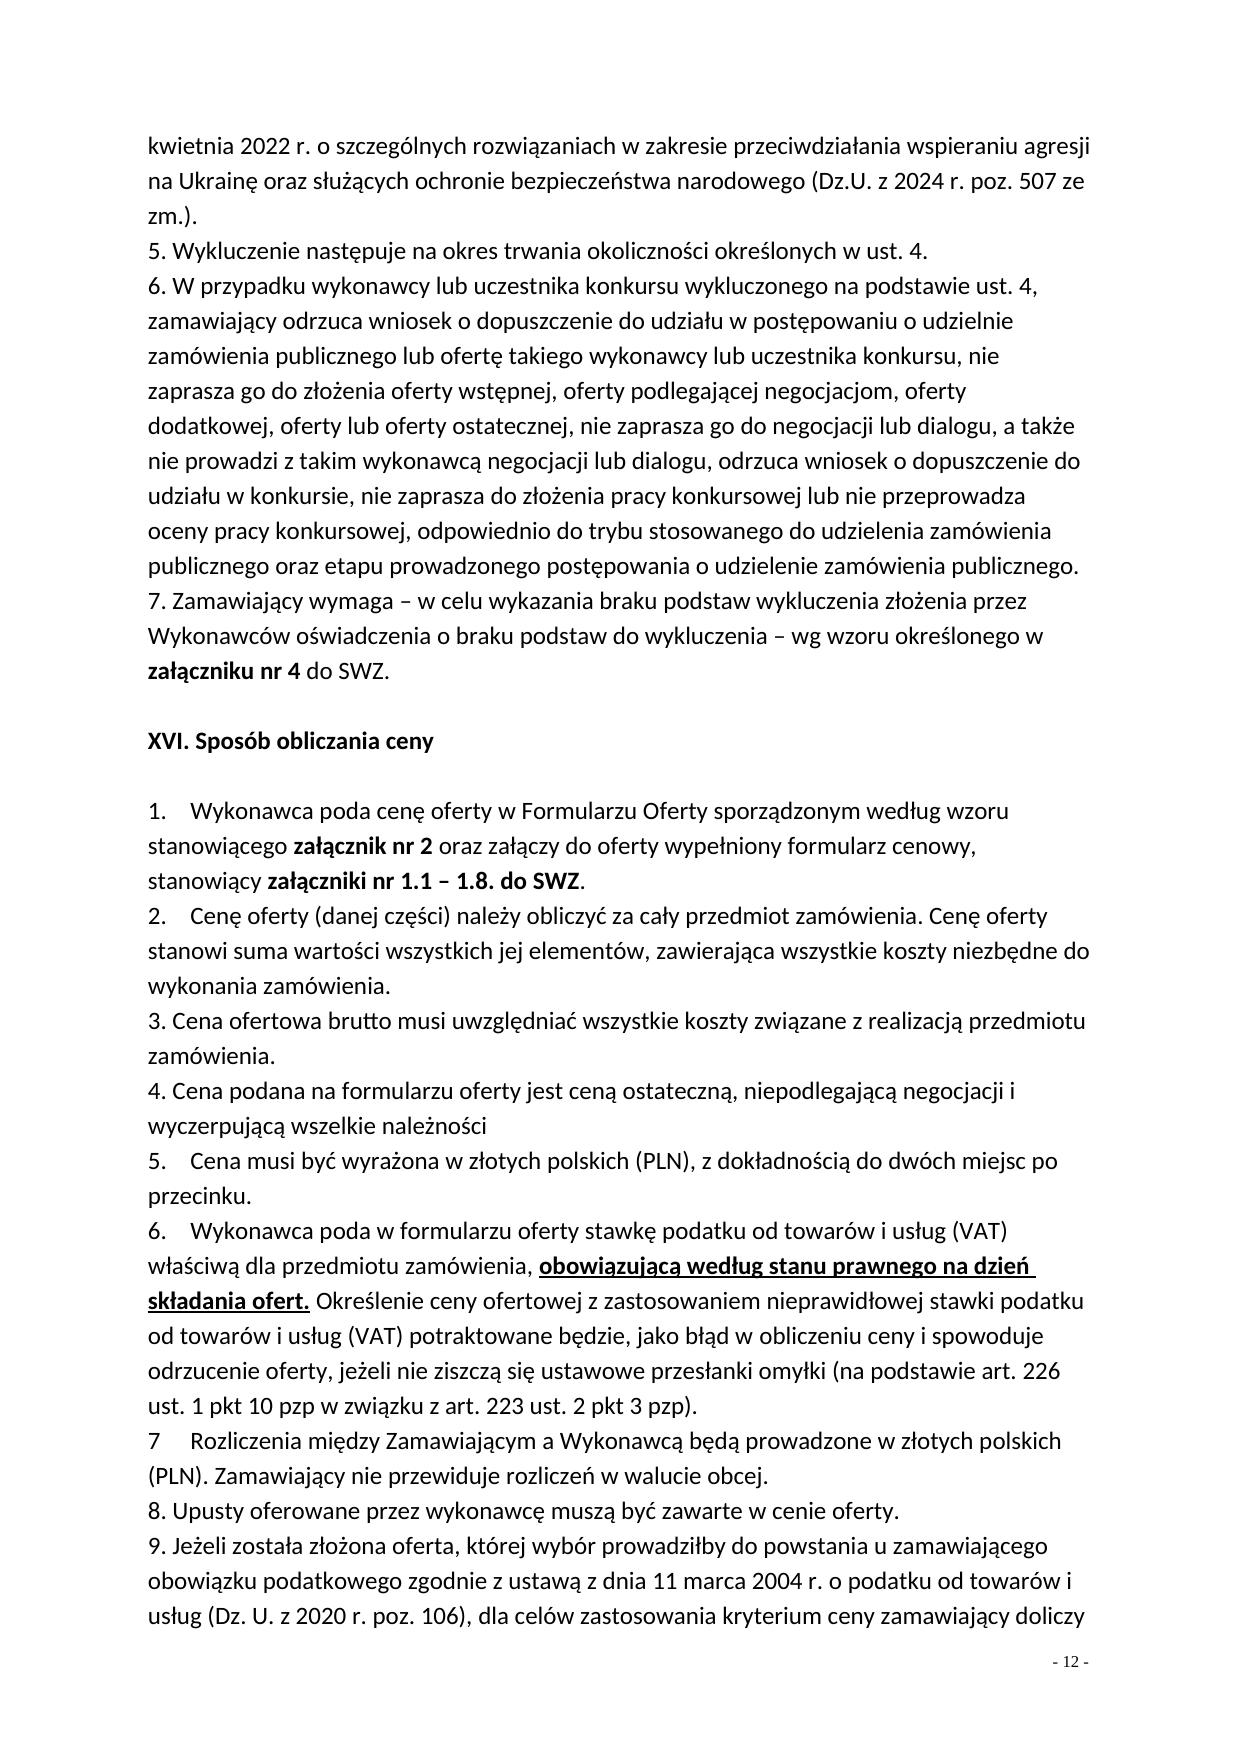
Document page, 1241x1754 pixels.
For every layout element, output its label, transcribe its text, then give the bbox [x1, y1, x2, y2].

text 4. Cena podana na formularzu oferty jest ceną ostateczną, niepodlegającą negocjacji i wyczerpującą wszelkie należności [148, 1075, 1092, 1140]
text 5. Wykluczenie następuje na okres trwania okoliczności określonych w ust. 4. [148, 235, 1092, 265]
text 1. Wykonawca poda cenę oferty w Formularzu Oferty sporządzonym według wzoru stanowiącego załącznik nr 2 oraz załączy do oferty wypełniony formularz cenowy, stanowiący załączniki nr 1.1 – 1.8. do SWZ. [148, 795, 1092, 895]
text 8. Upusty oferowane przez wykonawcę muszą być zawarte w cenie oferty. [148, 1495, 1092, 1525]
text 6. W przypadku wykonawcy lub uczestnika konkursu wykluczonego na podstawie ust. 4, zamawiający odrzuca wniosek o dopuszczenie do udziału w postępowaniu o udzielnie zamówienia publicznego lub ofertę takiego wykonawcy lub uczestnika konkursu, nie zaprasza go do złożenia oferty wstępnej, oferty podlegającej negocjacjom, oferty dodatkowej, oferty lub oferty ostatecznej, nie zaprasza go do negocjacji lub dialogu, a także nie prowadzi z takim wykonawcą negocjacji lub dialogu, odrzuca wniosek o dopuszczenie do udziału w konkursie, nie zaprasza do złożenia pracy konkursowej lub nie przeprowadza oceny pracy konkursowej, odpowiednio do trybu stosowanego do udzielenia zamówienia publicznego oraz etapu prowadzonego postępowania o udzielenie zamówienia publicznego. [148, 270, 1092, 580]
text 5. Cena musi być wyrażona w złotych polskich (PLN), z dokładnością do dwóch miejsc po przecinku. [148, 1145, 1092, 1210]
text 2. Cenę oferty (danej części) należy obliczyć za cały przedmiot zamówienia. Cenę oferty stanowi suma wartości wszystkich jej elementów, zawierająca wszystkie koszty niezbędne do wykonania zamówienia. [148, 900, 1092, 1000]
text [148, 1530, 1092, 1630]
text XVI. Sposób obliczania ceny [148, 725, 1092, 755]
text 7 Rozliczenia między Zamawiającym a Wykonawcą będą prowadzone w złotych polskich (PLN). Zamawiający nie przewiduje rozliczeń w walucie obcej. [148, 1425, 1092, 1490]
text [148, 130, 1092, 230]
text 3. Cena ofertowa brutto musi uwzględniać wszystkie koszty związane z realizacją przedmiotu zamówienia. [148, 1005, 1092, 1070]
text 7. Zamawiający wymaga – w celu wykazania braku podstaw wykluczenia złożenia przez Wykonawców oświadczenia o braku podstaw do wykluczenia – wg wzoru określonego w załączniku nr 4 do SWZ. [148, 585, 1092, 685]
text 6. Wykonawca poda w formularzu oferty stawkę podatku od towarów i usług (VAT) właściwą dla przedmiotu zamówienia, obowiązującą według stanu prawnego na dzień składania ofert. Określenie ceny ofertowej z zastosowaniem nieprawidłowej stawki podatku od towarów i usług (VAT) potraktowane będzie, jako błąd w obliczeniu ceny i spowoduje odrzucenie oferty, jeżeli nie ziszczą się ustawowe przesłanki omyłki (na podstawie art. 226 ust. 1 pkt 10 pzp w związku z art. 223 ust. 2 pkt 3 pzp). [148, 1215, 1092, 1420]
